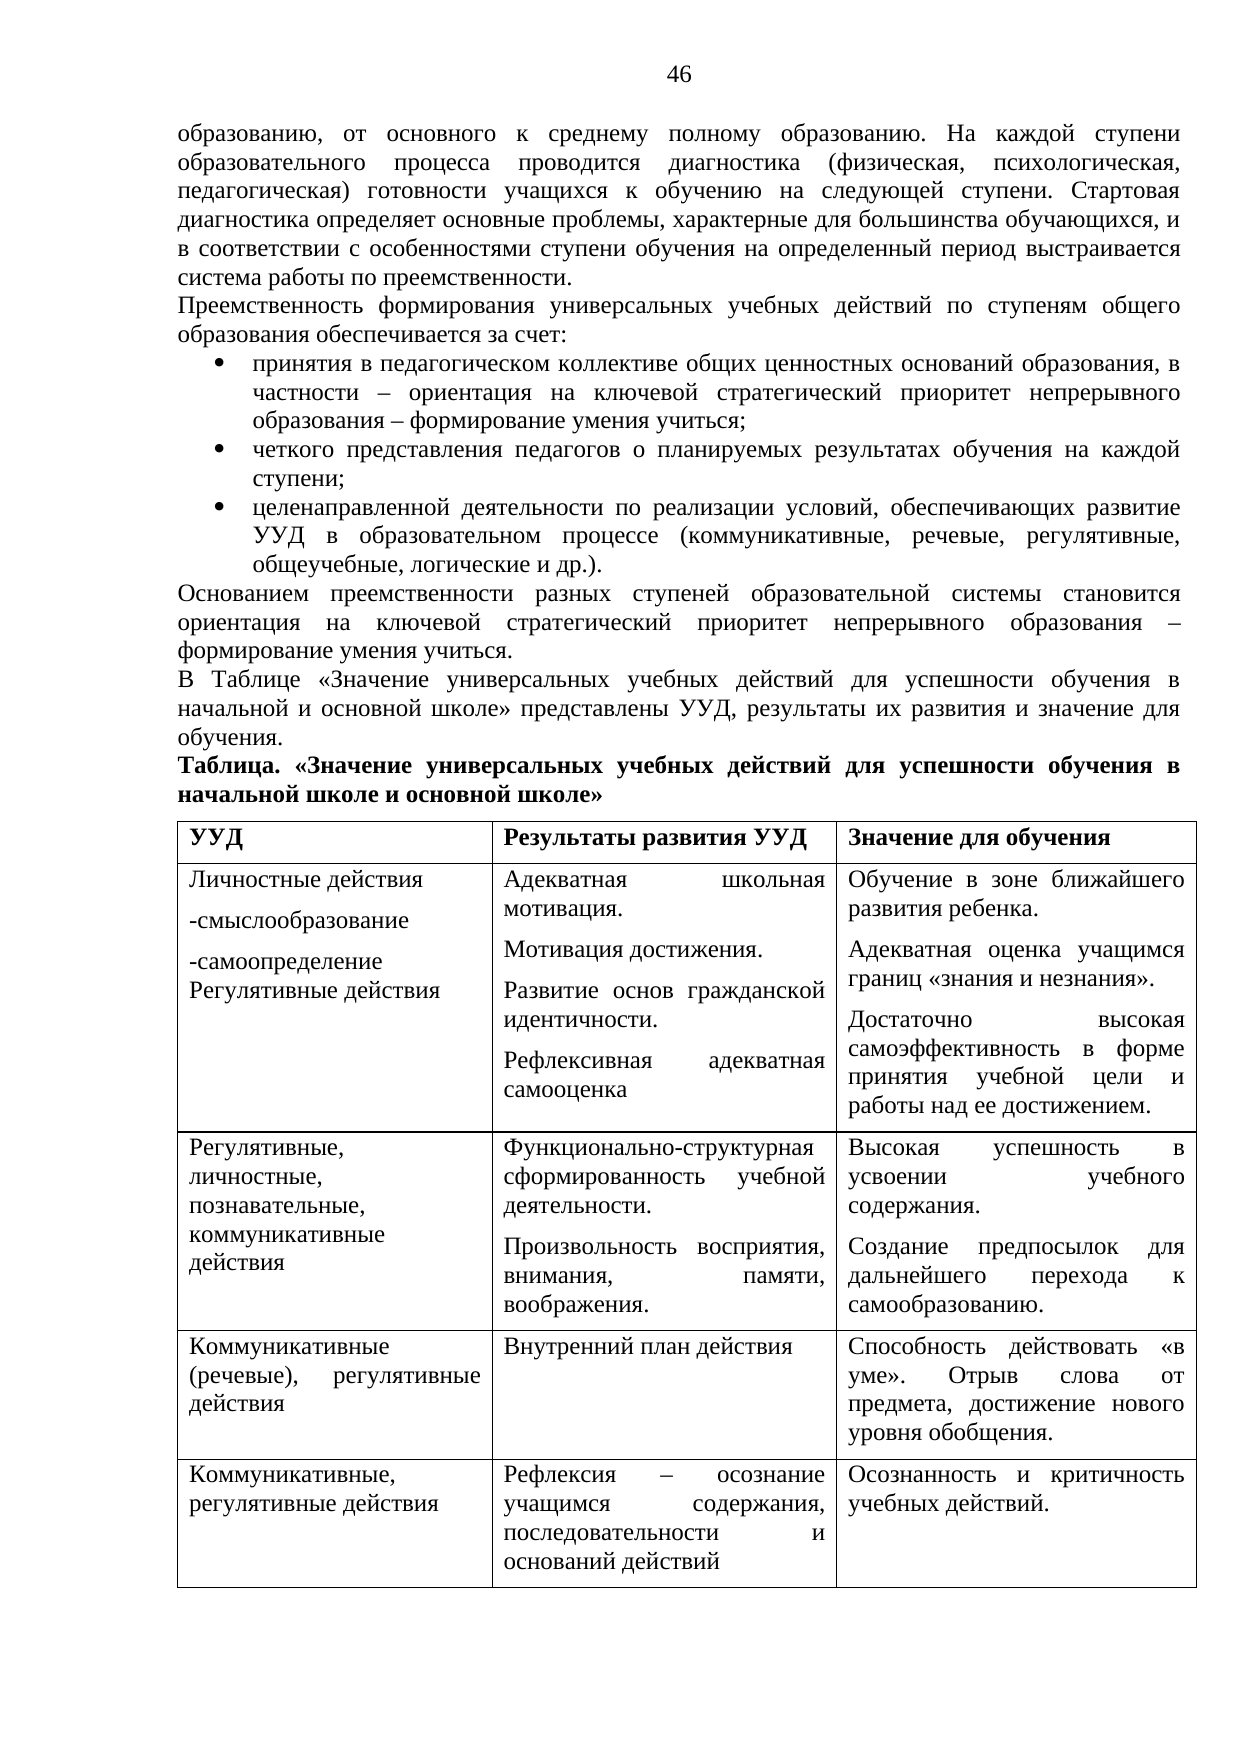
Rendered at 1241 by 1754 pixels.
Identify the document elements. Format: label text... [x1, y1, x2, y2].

table_cell Обучение в зоне ближайшего развития ребенка. Адекватная оценка учащимся границ «знания и незнания». Достаточно высокая самоэффективность в форме принятия учебной цели и работы над ее достижением. [837, 864, 1196, 1131]
table_cell Адекватная школьная мотивация. Мотивация достижения. Развитие основ гражданской идентичности. Рефлексивная адекватная самооценка [493, 864, 836, 1131]
table_header Результаты развития УУД [493, 822, 836, 863]
table_cell Рефлексия – осознание учащимся содержания, последовательности и оснований действий [493, 1460, 836, 1587]
table_header УУД [178, 822, 492, 863]
table_cell Коммуникативные, регулятивные действия [178, 1460, 492, 1587]
table_cell Способность действовать «в уме». Отрыв слова от предмета, достижение нового уровня обобщения. [837, 1331, 1196, 1458]
text Основанием преемственности разных ступеней образовательной системы становится ориентация на ключевой стратегический приоритет непрерывного образования – формирование умения учиться. [177, 578, 1181, 664]
text Преемственность формирования универсальных учебных действий по ступеням общего образования обеспечивается за счет: [177, 291, 1181, 348]
list четкого представления педагогов о планируемых результатах обучения на каждой ступени; [215, 434, 1181, 492]
table_cell Регулятивные, личностные, познавательные, коммуникативные действия [178, 1133, 492, 1330]
list принятия в педагогическом коллективе общих ценностных оснований образования, в частности – ориентация на ключевой стратегический приоритет непрерывного образования – формирование умения учиться; [215, 348, 1181, 434]
table_cell Высокая успешность в усвоении учебного содержания. Создание предпосылок для дальнейшего перехода к самообразованию. [837, 1133, 1196, 1330]
text Таблица. «Значение универсальных учебных действий для успешности обучения в начальной школе и основной школе» [177, 751, 1181, 808]
table_cell Коммуникативные (речевые), регулятивные действия [178, 1331, 492, 1458]
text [177, 118, 1181, 291]
table_cell Осознанность и критичность учебных действий. [837, 1460, 1196, 1587]
table_cell Личностные действия -смыслообразование -самоопределение Регулятивные действия [178, 864, 492, 1131]
table_cell Функционально-структурная сформированность учебной деятельности. Произвольность восприятия, внимания, памяти, воображения. [493, 1133, 836, 1330]
list целенаправленной деятельности по реализации условий, обеспечивающих развитие УУД в образовательном процессе (коммуникативные, речевые, регулятивные, общеучебные, логические и др.). [215, 492, 1181, 578]
table_cell Внутренний план действия [493, 1331, 836, 1458]
text В Таблице «Значение универсальных учебных действий для успешности обучения в начальной и основной школе» представлены УУД, результаты их развития и значение для обучения. [177, 664, 1181, 751]
table_header Значение для обучения [837, 822, 1196, 863]
